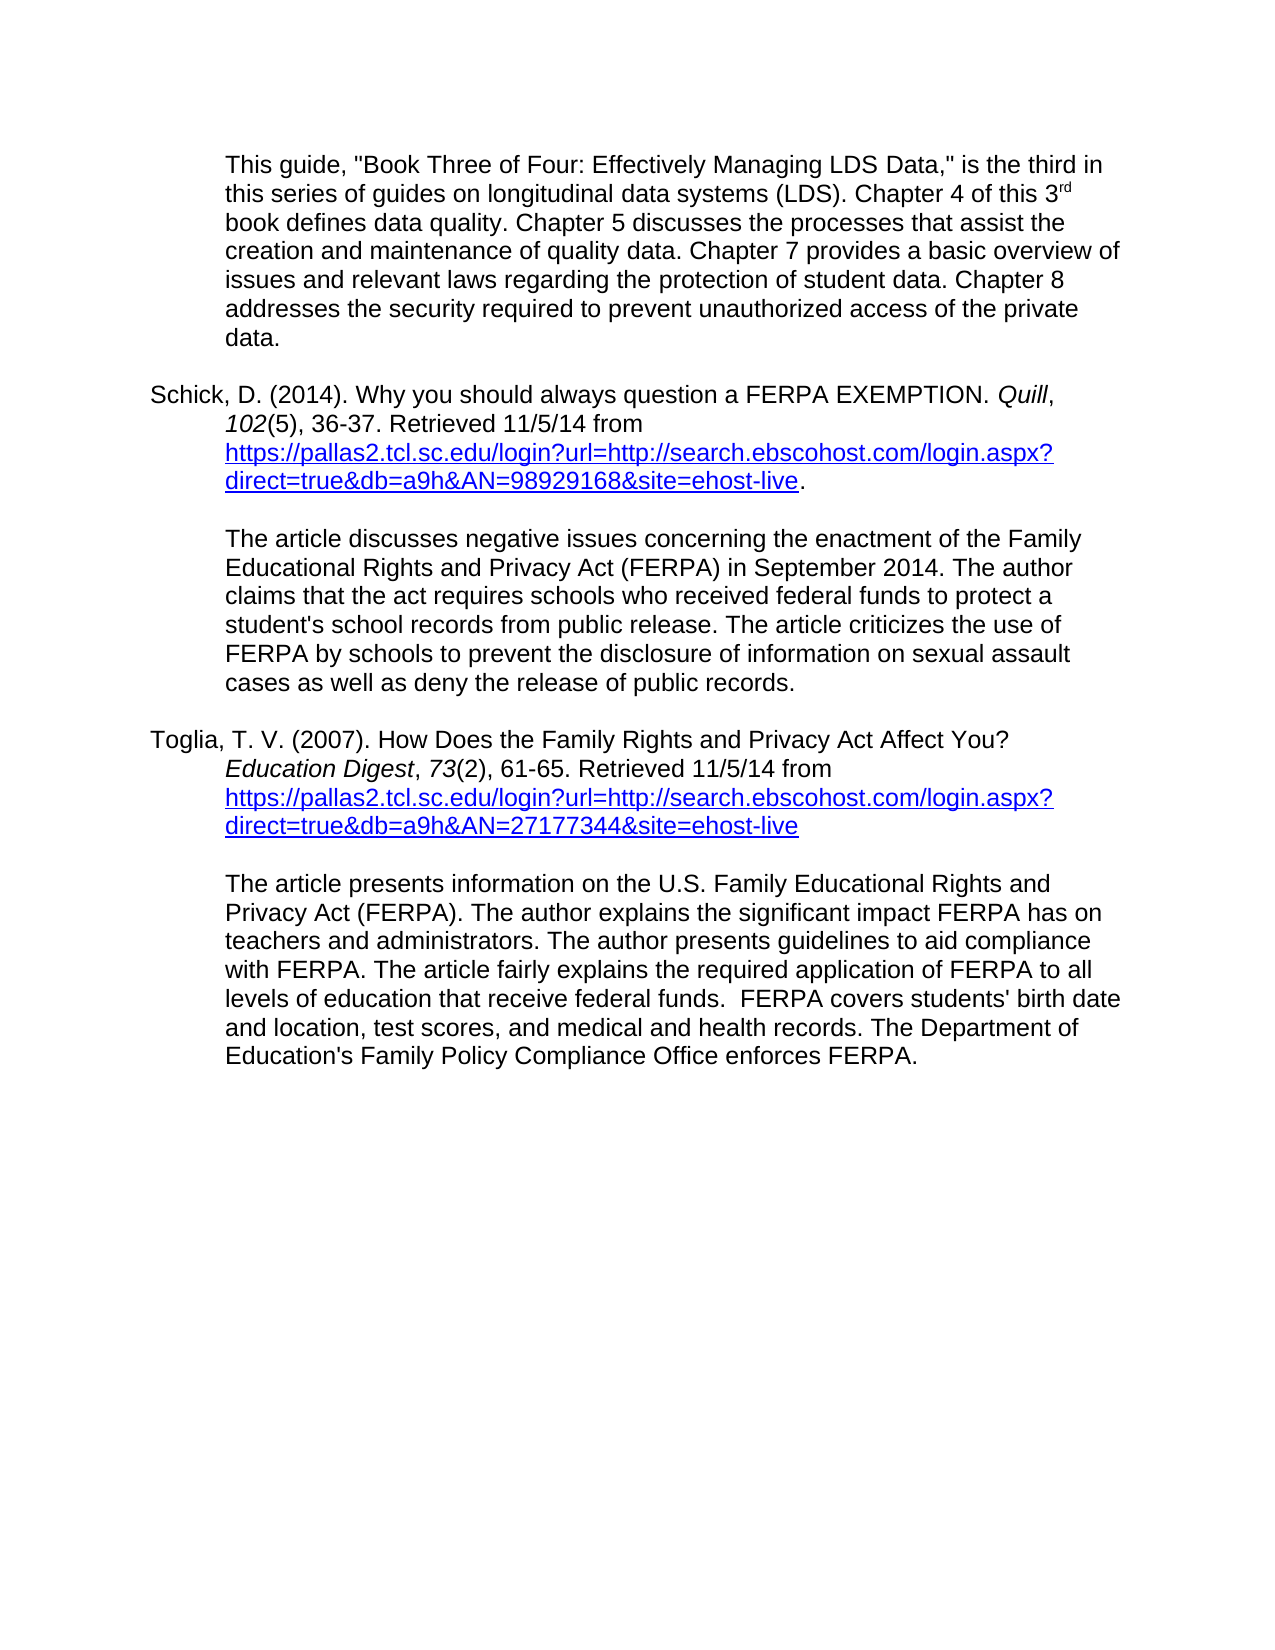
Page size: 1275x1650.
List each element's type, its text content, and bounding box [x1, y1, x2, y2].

text Toglia, T. V. (2007). How Does the Family Rights and Privacy Act Affect You? Education Digest, 73(2), 61-65. Retrieved 11/5/14 from https://pallas2.tcl.sc.edu/login?url=http://search.ebscohost.com/login.aspx?direct=true&db=a9h&AN=27177344&site=ehost-live The article presents information on the U.S. Family Educational Rights and Privacy Act (FERPA). The author explains the significant impact FERPA has on teachers and administrators. The author presents guidelines to aid compliance with FERPA. The article fairly explains the required application of FERPA to all levels of education that receive federal funds. FERPA covers students' birth date and location, test scores, and medical and health records. The Department of Education's Family Policy Compliance Office enforces FERPA. [150, 725, 1125, 1070]
text Schick, D. (2014). Why you should always question a FERPA EXEMPTION. Quill, 102(5), 36-37. Retrieved 11/5/14 from https://pallas2.tcl.sc.edu/login?url=http://search.ebscohost.com/login.aspx?direct=true&db=a9h&AN=98929168&site=ehost-live. The article discusses negative issues concerning the enactment of the Family Educational Rights and Privacy Act (FERPA) in September 2014. The author claims that the act requires schools who received federal funds to protect a student's school records from public release. The article criticizes the use of FERPA by schools to prevent the disclosure of information on sexual assault cases as well as deny the release of public records. [150, 380, 1125, 696]
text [150, 150, 1125, 351]
